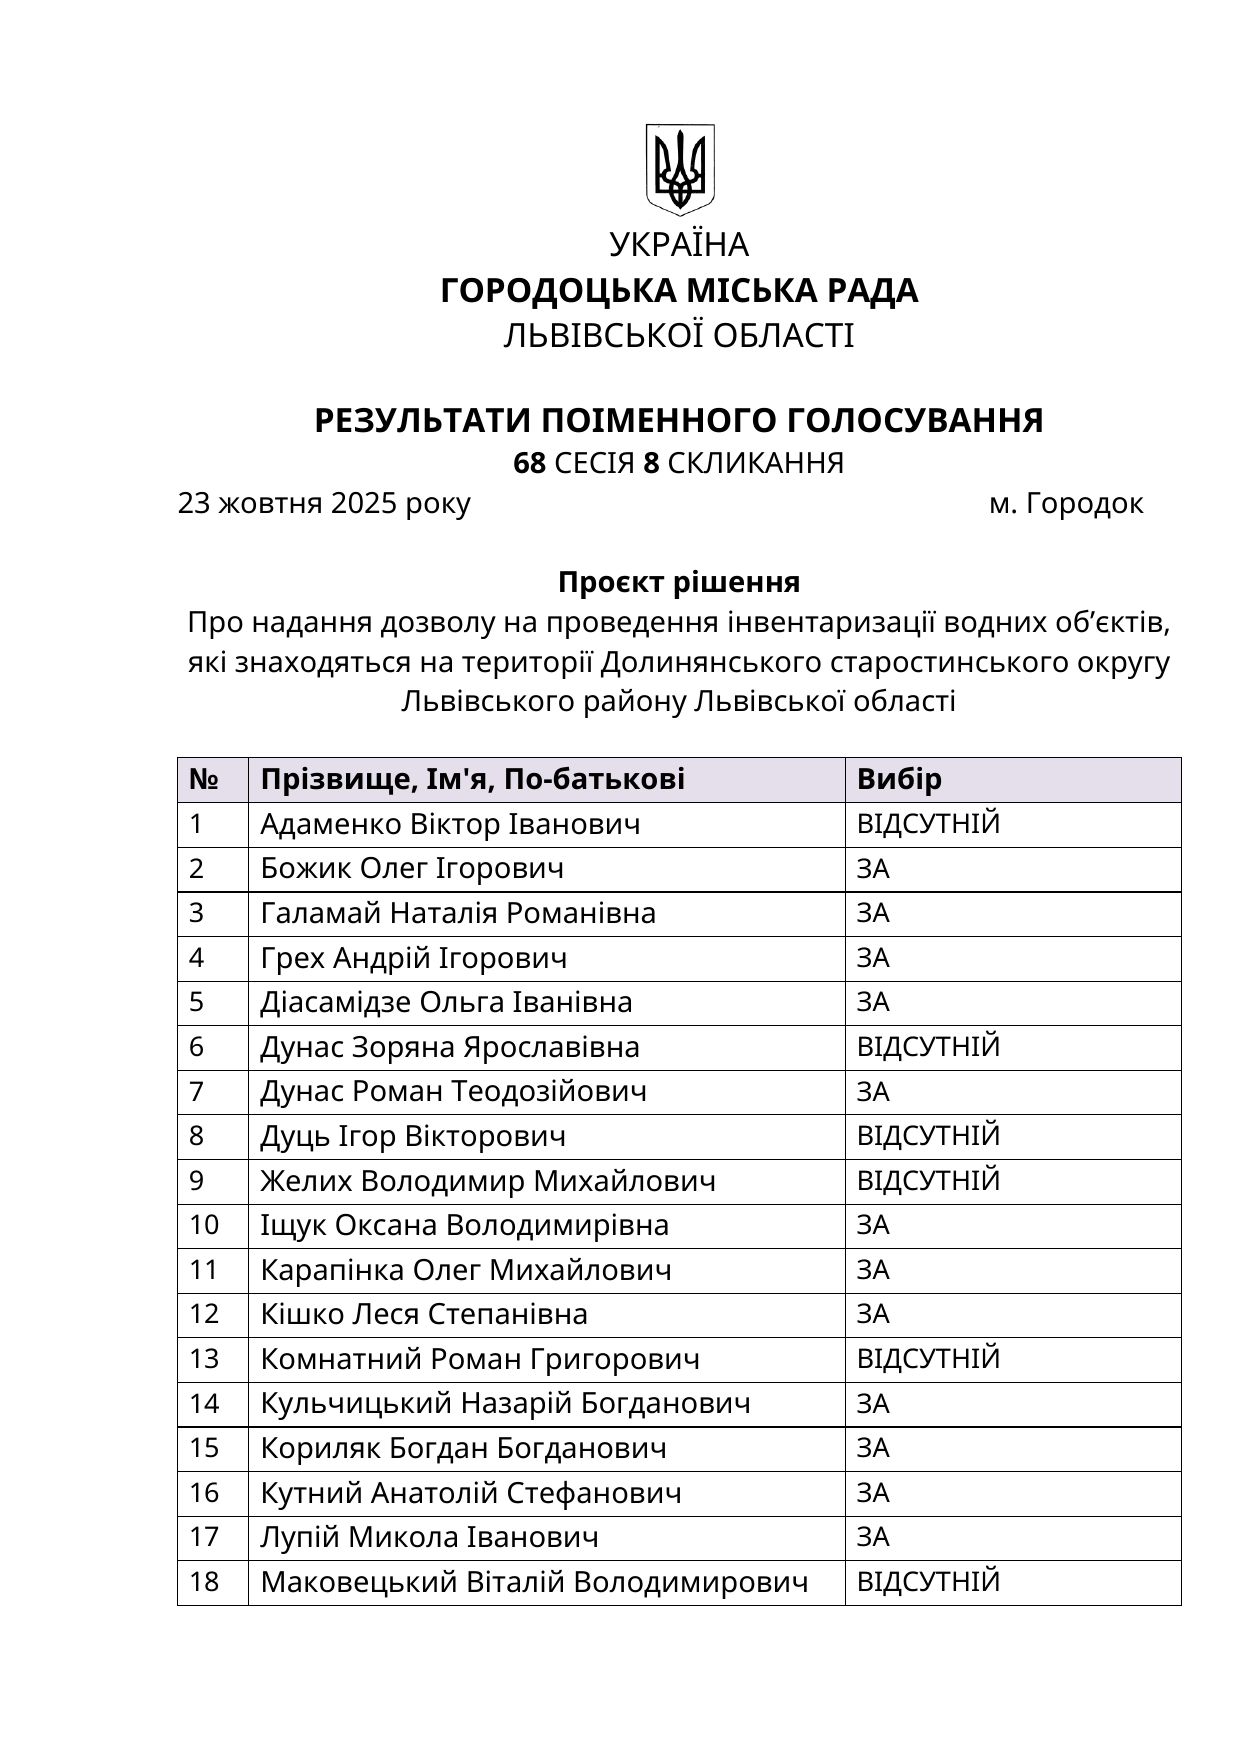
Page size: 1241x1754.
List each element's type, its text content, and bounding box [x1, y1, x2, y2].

table_cell ЗА [846, 1383, 1181, 1426]
table_cell ВІДСУТНІЙ [846, 1115, 1181, 1159]
table_cell Діасамідзе Ольга Іванівна [249, 982, 845, 1025]
table_cell Божик Олег Ігорович [249, 848, 845, 891]
table_cell ЗА [846, 1249, 1181, 1293]
table_cell Кориляк Богдан Богданович [249, 1428, 845, 1471]
table_cell 17 [178, 1517, 248, 1560]
table_cell ВІДСУТНІЙ [846, 1160, 1181, 1203]
table_cell 8 [178, 1115, 248, 1159]
table_cell 5 [178, 982, 248, 1025]
table_cell ЗА [846, 1294, 1181, 1337]
table_cell ЗА [846, 1428, 1181, 1471]
table_cell Кульчицький Назарій Богданович [249, 1383, 845, 1426]
text 23 жовтня 2025 року м. Городок [177, 482, 1181, 522]
text 68 СЕСІЯ 8 СКЛИКАННЯ [177, 442, 1181, 482]
table_cell 16 [178, 1472, 248, 1516]
table_cell 12 [178, 1294, 248, 1337]
table_header Вибір [846, 758, 1181, 802]
table_header Прізвище, Ім'я, По-батькові [249, 758, 845, 802]
table_cell 1 [178, 803, 248, 847]
table_cell ЗА [846, 982, 1181, 1025]
text УКРАЇНА [177, 221, 1181, 266]
table_cell 4 [178, 937, 248, 981]
table_cell Іщук Оксана Володимирівна [249, 1205, 845, 1248]
table_cell 14 [178, 1383, 248, 1426]
table_cell Кутний Анатолій Стефанович [249, 1472, 845, 1516]
table_cell Дунас Роман Теодозійович [249, 1071, 845, 1114]
table_cell 18 [178, 1561, 248, 1605]
table_cell Лупій Микола Іванович [249, 1517, 845, 1560]
text Про надання дозволу на проведення інвентаризації водних об’єктів, які знаходяться на території Долинянського старостинського округу Львівського району Львівської області [177, 601, 1181, 720]
table_cell 13 [178, 1338, 248, 1382]
table_cell Комнатний Роман Григорович [249, 1338, 845, 1382]
text ГОРОДОЦЬКА МІСЬКА РАДА [177, 266, 1181, 312]
table_cell ВІДСУТНІЙ [846, 803, 1181, 847]
table_cell ЗА [846, 1517, 1181, 1560]
table_cell 2 [178, 848, 248, 891]
table_cell Галамай Наталія Романівна [249, 893, 845, 936]
text Проєкт рішення [177, 561, 1181, 601]
table_cell Адаменко Віктор Іванович [249, 803, 845, 847]
table_cell ЗА [846, 893, 1181, 936]
table_cell ВІДСУТНІЙ [846, 1338, 1181, 1382]
table_cell Дунас Зоряна Ярославівна [249, 1026, 845, 1070]
table_cell 6 [178, 1026, 248, 1070]
table_cell ЗА [846, 848, 1181, 891]
table_cell ЗА [846, 1205, 1181, 1248]
text ЛЬВІВСЬКОЇ ОБЛАСТІ [177, 312, 1181, 357]
table_cell 9 [178, 1160, 248, 1203]
table_cell 11 [178, 1249, 248, 1293]
table_cell Маковецький Віталій Володимирович [249, 1561, 845, 1605]
table_cell 3 [178, 893, 248, 936]
table_cell 7 [178, 1071, 248, 1114]
table_cell ЗА [846, 1472, 1181, 1516]
table_cell ЗА [846, 1071, 1181, 1114]
table_header № [178, 758, 248, 802]
table_cell Дуць Ігор Вікторович [249, 1115, 845, 1159]
table_cell Кішко Леся Степанівна [249, 1294, 845, 1337]
table_cell Карапінка Олег Михайлович [249, 1249, 845, 1293]
table_cell ВІДСУТНІЙ [846, 1561, 1181, 1605]
table_cell Желих Володимир Михайлович [249, 1160, 845, 1203]
table_cell ЗА [846, 937, 1181, 981]
table_cell 10 [178, 1205, 248, 1248]
text РЕЗУЛЬТАТИ ПОІМЕННОГО ГОЛОСУВАННЯ [177, 397, 1181, 442]
table_cell 15 [178, 1428, 248, 1471]
table_cell Грех Андрій Ігорович [249, 937, 845, 981]
table_cell ВІДСУТНІЙ [846, 1026, 1181, 1070]
picture [633, 118, 726, 221]
